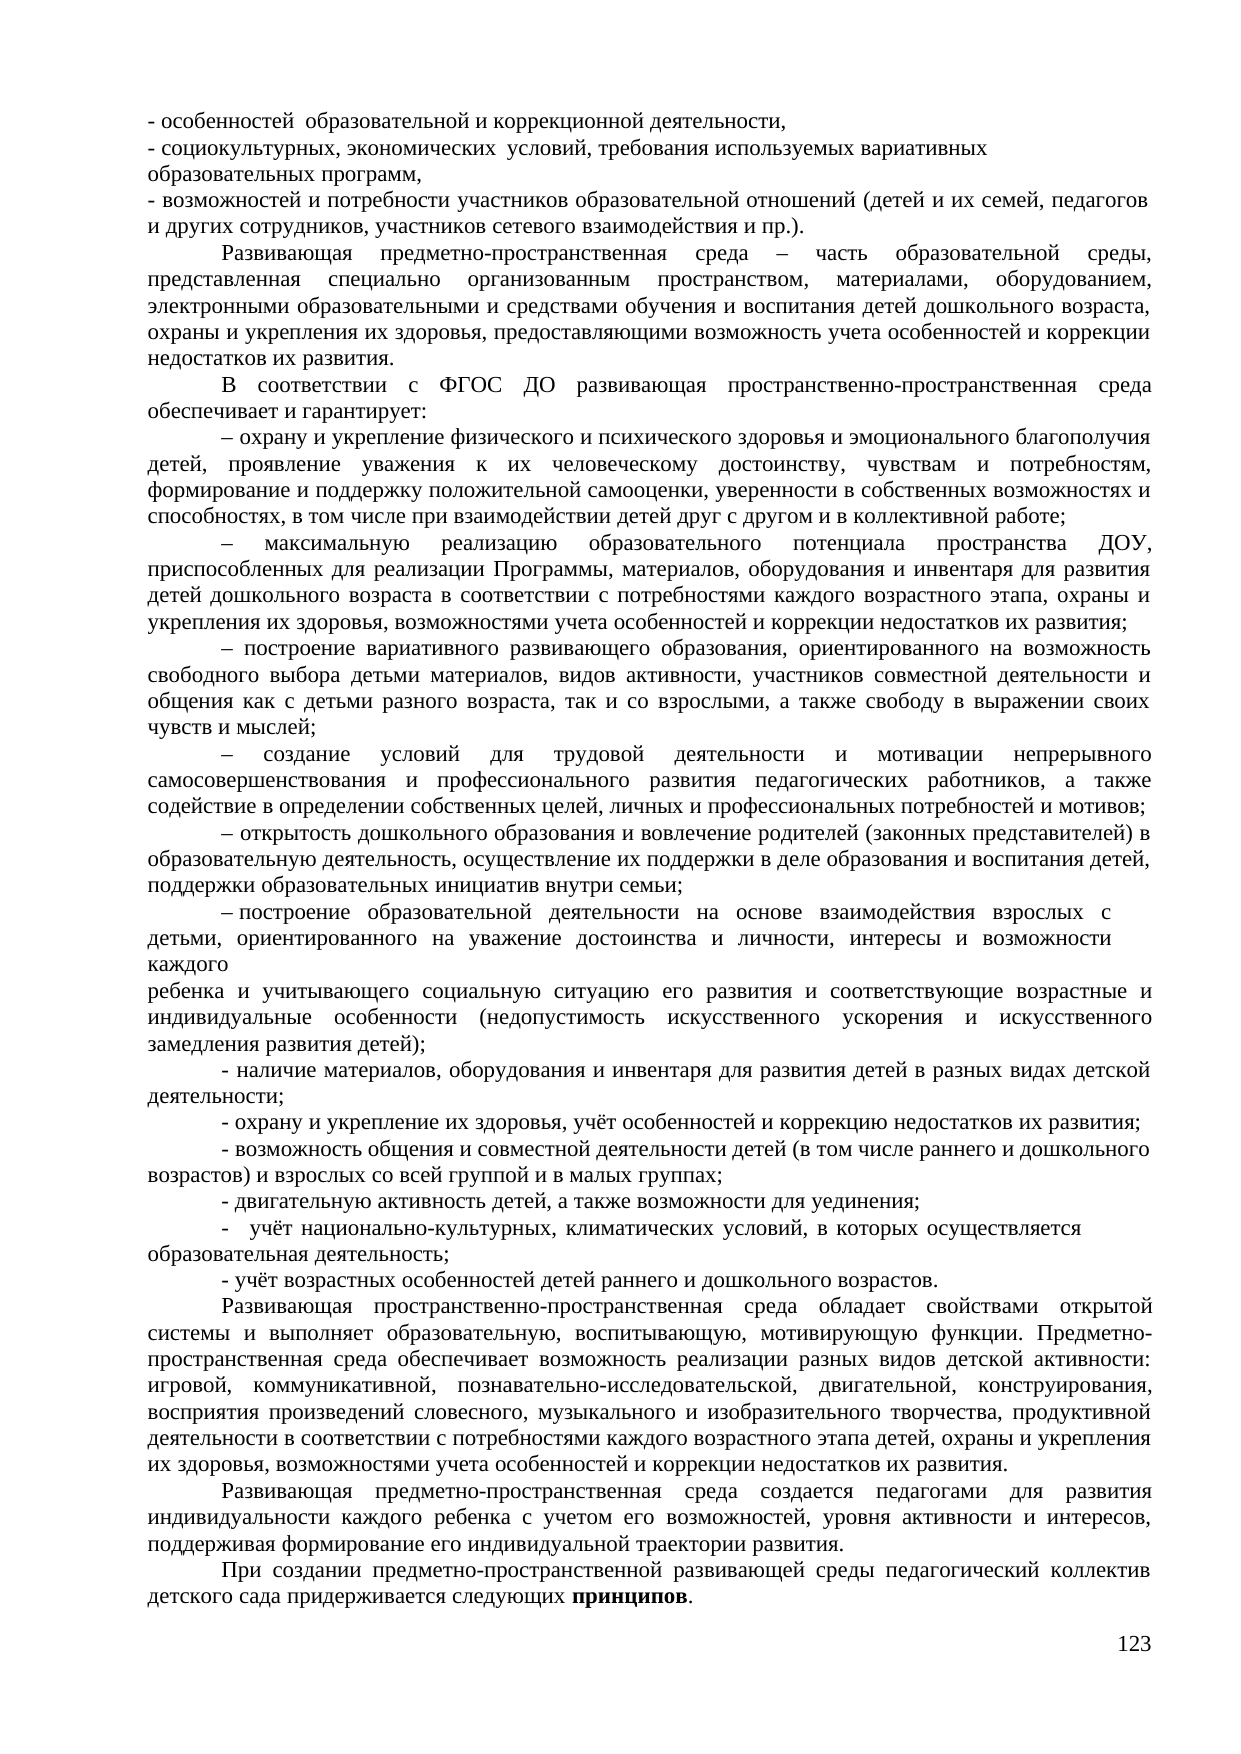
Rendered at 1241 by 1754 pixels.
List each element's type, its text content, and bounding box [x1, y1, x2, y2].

list максимальную реализацию образовательного потенциала пространства ДОУ, приспособленных для реализации Программы, материалов, оборудования и инвентаря для развития детей дошкольного возраста в соответствии с потребностями каждого возрастного этапа, охраны и укрепления их здоровья, возможностями учета особенностей и коррекции недостатков их развития; [147, 529, 1152, 634]
text При создании предметно-пространственной развивающей среды педагогический коллектив детского сада придерживается следующих принципов. [147, 1556, 1152, 1609]
list построение вариативного развивающего образования, ориентированного на возможность свободного выбора детьми материалов, видов активности, участников совместной деятельности и общения как с детьми разного возраста, так и со взрослыми, а также свободу в выражении своих чувств и мыслей; [147, 634, 1152, 740]
list охрану и укрепление физического и психического здоровья и эмоционального благополучия детей, проявление уважения к их человеческому достоинству, чувствам и потребностям, формирование и поддержку положительной самооценки, уверенности в собственных возможностях и способностях, в том числе при взаимодействии детей друг с другом и в коллективной работе; [147, 423, 1152, 529]
list создание условий для трудовой деятельности и мотивации непрерывного самосовершенствования и профессионального развития педагогических работников, а также содействие в определении собственных целей, личных и профессиональных потребностей и мотивов; [147, 740, 1152, 819]
text Развивающая пространственно-пространственная среда обладает свойствами открытой системы и выполняет образовательную, воспитывающую, мотивирующую функции. Предметно- пространственная среда обеспечивает возможность реализации разных видов детской активности: игровой, коммуникативной, познавательно-исследовательской, двигательной, конструирования, восприятия произведений словесного, музыкального и изобразительного творчества, продуктивной деятельности в соответствии с потребностями каждого возрастного этапа детей, охраны и укрепления их здоровья, возможностями учета особенностей и коррекции недостатков их развития. [147, 1292, 1153, 1477]
list особенностей образовательной и коррекционной деятельности, [147, 107, 1176, 133]
list открытость дошкольного образования и вовлечение родителей (законных представителей) в образовательную деятельность, осуществление их поддержки в деле образования и воспитания детей, поддержки образовательных инициатив внутри семьи; [147, 819, 1152, 898]
list учёт национально-культурных, климатических условий, в которых осуществляется образовательная деятельность; [147, 1213, 1152, 1266]
list наличие материалов, оборудования и инвентаря для развития детей в разных видах детской деятельности; [147, 1056, 1152, 1109]
list построение образовательной деятельности на основе взаимодействия взрослых с детьми, ориентированного на уважение достоинства и личности, интересы и возможности каждого [147, 898, 1112, 977]
list возможностей и потребности участников образовательной отношений (детей и их семей, педагогов и других сотрудников, участников сетевого взаимодействия и пр.). [147, 186, 1152, 239]
text Развивающая предметно-пространственная среда – часть образовательной среды, представленная специально организованным пространством, материалами, оборудованием, электронными образовательными и средствами обучения и воспитания детей дошкольного возраста, охраны и укрепления их здоровья, предоставляющими возможность учета особенностей и коррекции недостатков их развития. [147, 239, 1152, 371]
list социокультурных, экономических условий, требования используемых вариативных образовательных программ, [147, 133, 988, 186]
text ребенка и учитывающего социальную ситуацию его развития и соответствующие возрастные и индивидуальные особенности (недопустимость искусственного ускорения и искусственного замедления развития детей); [147, 977, 1152, 1056]
list учёт возрастных особенностей детей раннего и дошкольного возрастов. [221, 1266, 1176, 1292]
list возможность общения и совместной деятельности детей (в том числе раннего и дошкольного возрастов) и взрослых со всей группой и в малых группах; [147, 1134, 1152, 1187]
list двигательную активность детей, а также возможности для уединения; [221, 1187, 1176, 1213]
list охрану и укрепление их здоровья, учёт особенностей и коррекцию недостатков их развития; [221, 1109, 1176, 1134]
text Развивающая предметно-пространственная среда создается педагогами для развития индивидуальности каждого ребенка с учетом его возможностей, уровня активности и интересов, поддерживая формирование его индивидуальной траектории развития. [147, 1477, 1152, 1556]
text В соответствии с ФГОС ДО развивающая пространственно-пространственная среда обеспечивает и гарантирует: [147, 371, 1152, 423]
